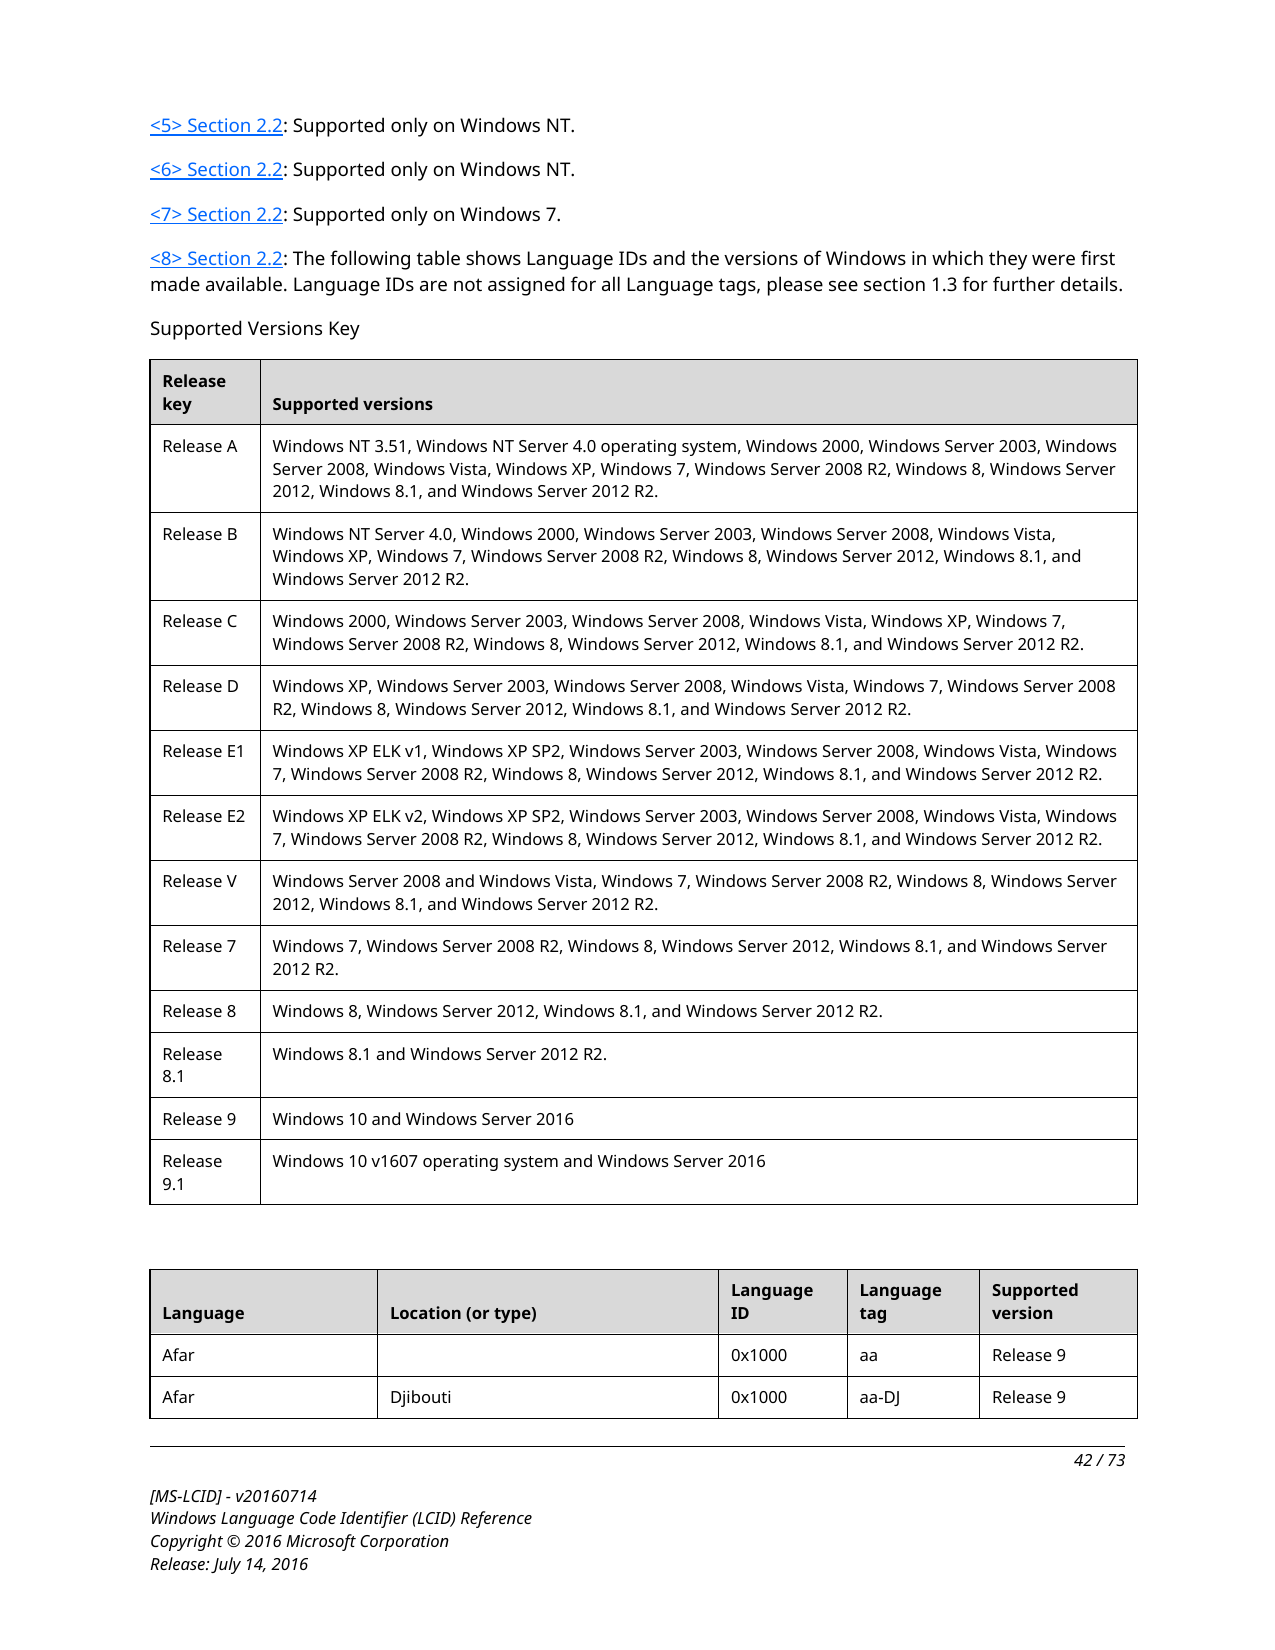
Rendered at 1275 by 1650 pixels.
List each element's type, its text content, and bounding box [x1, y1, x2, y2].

table_header Location (or type) [378, 1270, 718, 1333]
table_cell Release 8.1 [151, 1033, 260, 1097]
text Supported Versions Key [150, 315, 1125, 341]
table_cell Windows Server 2008 and Windows Vista, Windows 7, Windows Server 2008 R2, Windows 8, Windows Server 2012, Windows 8.1, and Windows Server 2012 R2. [261, 861, 1137, 925]
table_cell Windows NT 3.51, Windows NT Server 4.0 operating system, Windows 2000, Windows Server 2003, Windows Server 2008, Windows Vista, Windows XP, Windows 7, Windows Server 2008 R2, Windows 8, Windows Server 2012, Windows 8.1, and Windows Server 2012 R2. [261, 425, 1137, 512]
table_header Language tag [848, 1270, 979, 1333]
table_cell 0x1000 [719, 1335, 847, 1376]
table_header Release key [151, 360, 260, 424]
table_cell Windows 8.1 and Windows Server 2012 R2. [261, 1033, 1137, 1097]
table_cell Release 9 [980, 1377, 1137, 1418]
table_header Language [151, 1270, 377, 1333]
table_cell Djibouti [378, 1377, 718, 1418]
text <6> Section 2.2: Supported only on Windows NT. [150, 157, 1125, 182]
table_cell Release 9 [980, 1335, 1137, 1376]
table_cell Release D [151, 666, 260, 730]
table_cell aa [848, 1335, 979, 1376]
table_cell Windows XP ELK v1, Windows XP SP2, Windows Server 2003, Windows Server 2008, Windows Vista, Windows 7, Windows Server 2008 R2, Windows 8, Windows Server 2012, Windows 8.1, and Windows Server 2012 R2. [261, 731, 1137, 795]
table_cell Release 7 [151, 926, 260, 990]
table_cell Release E2 [151, 796, 260, 860]
text <7> Section 2.2: Supported only on Windows 7. [150, 201, 1125, 227]
table_cell Windows 8, Windows Server 2012, Windows 8.1, and Windows Server 2012 R2. [261, 991, 1137, 1032]
table_cell Release 9 [151, 1098, 260, 1139]
table_cell Release 9.1 [151, 1140, 260, 1204]
table_cell Release E1 [151, 731, 260, 795]
table_cell aa-DJ [848, 1377, 979, 1418]
table_cell Windows 10 and Windows Server 2016 [261, 1098, 1137, 1139]
table_cell Release C [151, 601, 260, 665]
text <8> Section 2.2: The following table shows Language IDs and the versions of Windows in which they were first made available. Language IDs are not assigned for all Language tags, please see section 1.3 for further details. [150, 245, 1125, 296]
table_cell Release V [151, 861, 260, 925]
table_header Supported version [980, 1270, 1137, 1333]
table_cell Windows XP ELK v2, Windows XP SP2, Windows Server 2003, Windows Server 2008, Windows Vista, Windows 7, Windows Server 2008 R2, Windows 8, Windows Server 2012, Windows 8.1, and Windows Server 2012 R2. [261, 796, 1137, 860]
table_cell Release B [151, 513, 260, 600]
table_cell [378, 1335, 718, 1376]
table_header Supported versions [261, 360, 1137, 424]
table_cell Release A [151, 425, 260, 512]
table_cell Afar [151, 1377, 377, 1418]
table_cell Windows 7, Windows Server 2008 R2, Windows 8, Windows Server 2012, Windows 8.1, and Windows Server 2012 R2. [261, 926, 1137, 990]
table_cell Windows XP, Windows Server 2003, Windows Server 2008, Windows Vista, Windows 7, Windows Server 2008 R2, Windows 8, Windows Server 2012, Windows 8.1, and Windows Server 2012 R2. [261, 666, 1137, 730]
table_cell Windows NT Server 4.0, Windows 2000, Windows Server 2003, Windows Server 2008, Windows Vista, Windows XP, Windows 7, Windows Server 2008 R2, Windows 8, Windows Server 2012, Windows 8.1, and Windows Server 2012 R2. [261, 513, 1137, 600]
table_cell Afar [151, 1335, 377, 1376]
table_cell Windows 2000, Windows Server 2003, Windows Server 2008, Windows Vista, Windows XP, Windows 7, Windows Server 2008 R2, Windows 8, Windows Server 2012, Windows 8.1, and Windows Server 2012 R2. [261, 601, 1137, 665]
table_cell Windows 10 v1607 operating system and Windows Server 2016 [261, 1140, 1137, 1204]
table_cell 0x1000 [719, 1377, 847, 1418]
text <5> Section 2.2: Supported only on Windows NT. [150, 112, 1125, 138]
table_header Language ID [719, 1270, 847, 1333]
table_cell Release 8 [151, 991, 260, 1032]
